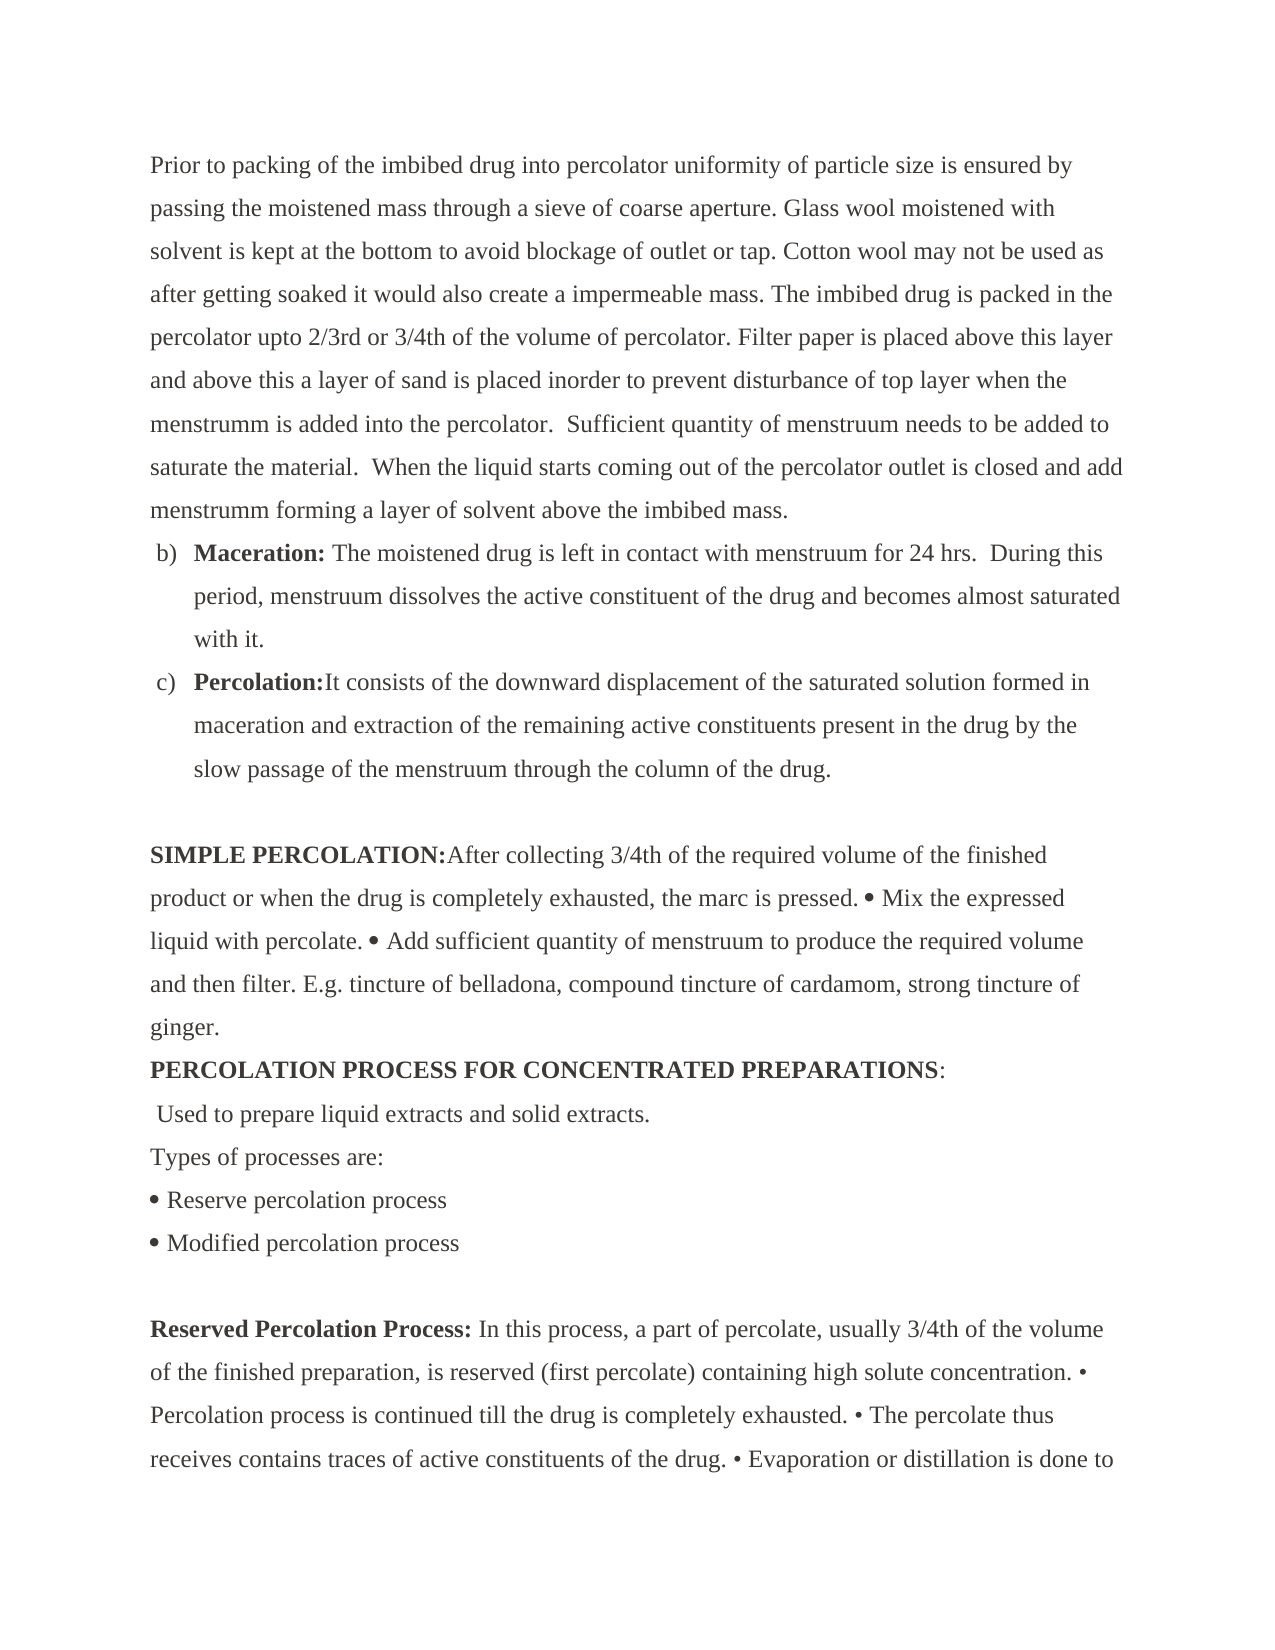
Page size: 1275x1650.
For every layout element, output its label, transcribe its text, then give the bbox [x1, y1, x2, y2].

text Prior to packing of the imbibed drug into percolator uniformity of particle size is ensured by passing the moistened mass through a sieve of coarse aperture. Glass wool moistened with solvent is kept at the bottom to avoid blockage of outlet or tap. Cotton wool may not be used as after getting soaked it would also create a impermeable mass. The imbibed drug is packed in the percolator upto 2/3rd or 3/4th of the volume of percolator. Filter paper is placed above this layer and above this a layer of sand is placed inorder to prevent disturbance of top layer when the menstrumm is added into the percolator. Sufficient quantity of menstruum needs to be added to saturate the material. When the liquid starts coming out of the percolator outlet is closed and add menstrumm forming a layer of solvent above the imbibed mass. [150, 150, 1125, 524]
text Reserve percolation process [150, 1185, 1125, 1214]
text Used to prepare liquid extracts and solid extracts. [150, 1099, 1125, 1127]
text Types of processes are: [150, 1142, 1125, 1171]
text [150, 1314, 1125, 1472]
text SIMPLE PERCOLATION:After collecting 3/4th of the required volume of the finished product or when the drug is completely exhausted, the marc is pressed. Mix the expressed liquid with percolate. Add sufficient quantity of menstruum to produce the required volume and then filter. E.g. tincture of belladona, compound tincture of cardamom, strong tincture of ginger. [150, 840, 1125, 1041]
text Modified percolation process [150, 1228, 1125, 1257]
list Percolation:It consists of the downward displacement of the saturated solution formed in maceration and extraction of the remaining active constituents present in the drug by the slow passage of the menstruum through the column of the drug. [156, 667, 1125, 782]
text PERCOLATION PROCESS FOR CONCENTRATED PREPARATIONS: [150, 1056, 1125, 1084]
list Maceration: The moistened drug is left in contact with menstruum for 24 hrs. During this period, menstruum dissolves the active constituent of the drug and becomes almost saturated with it. [156, 538, 1125, 653]
